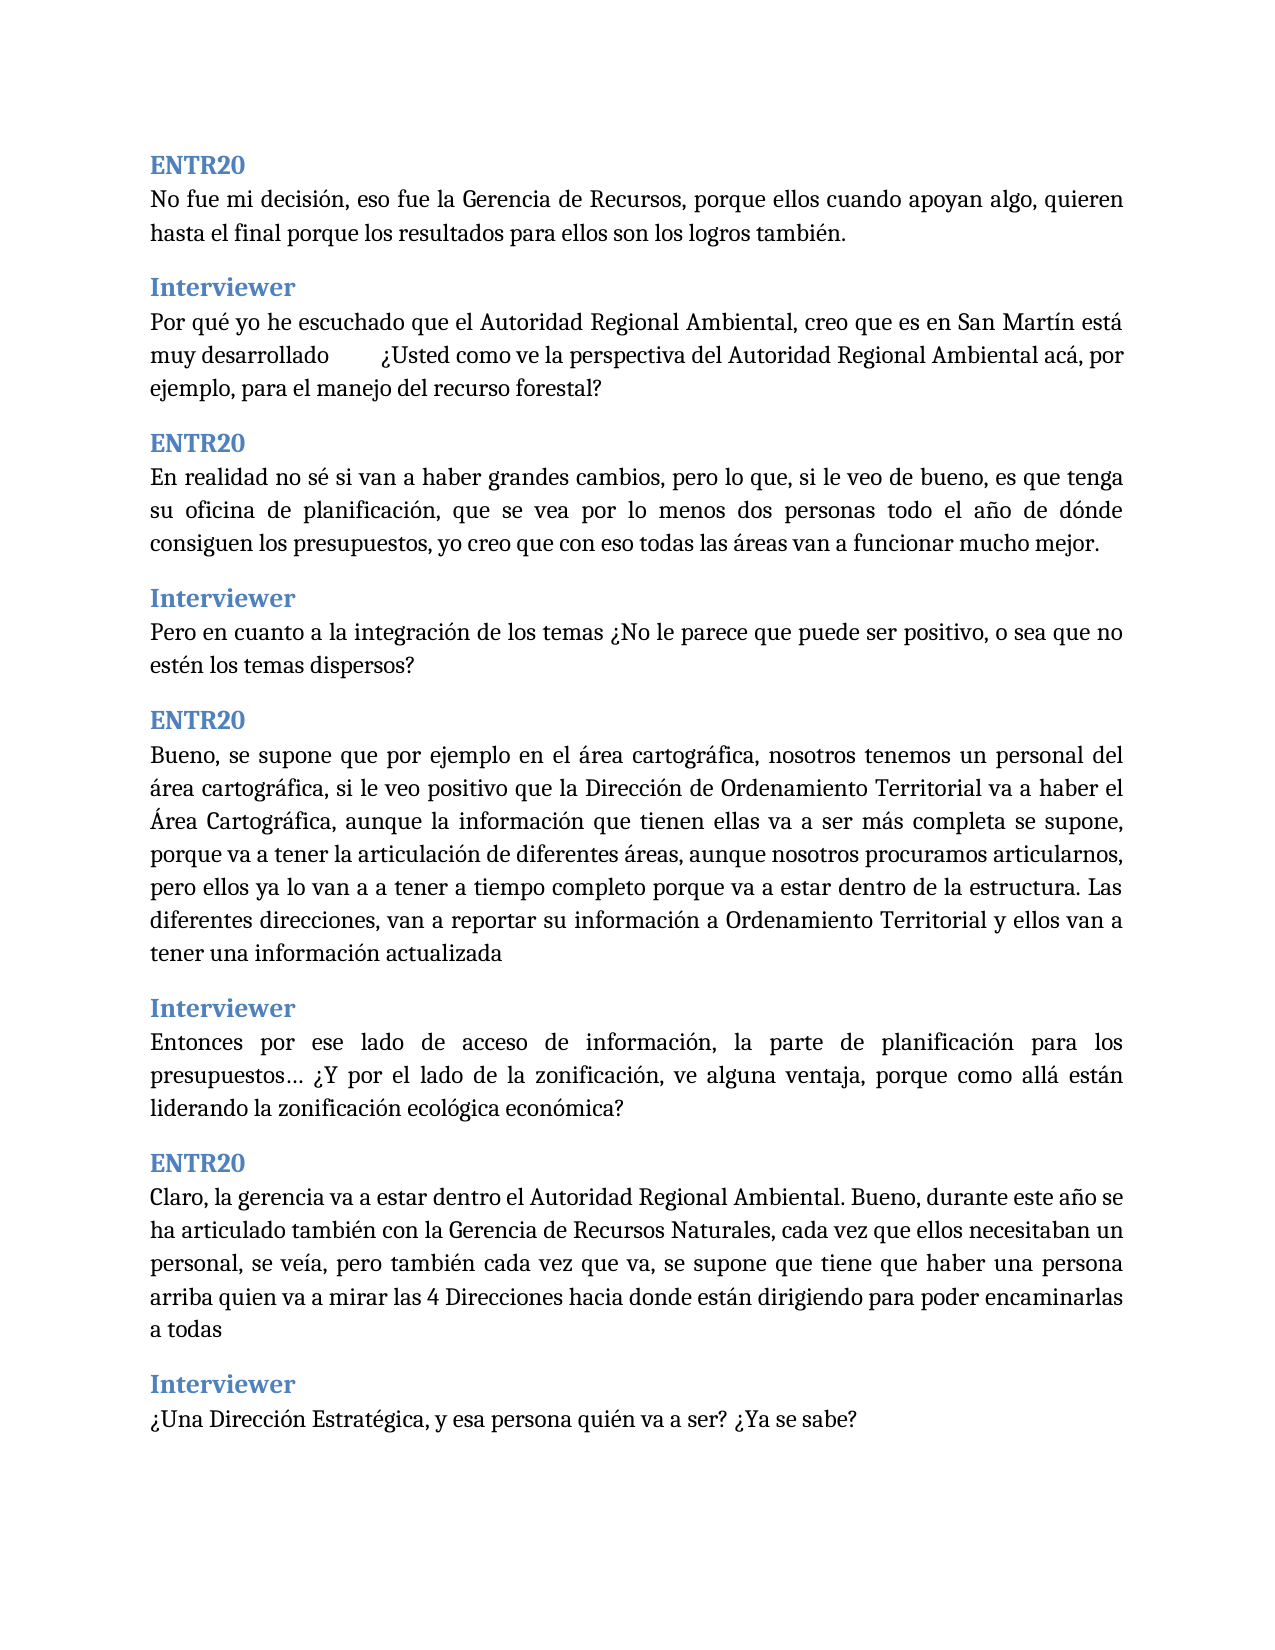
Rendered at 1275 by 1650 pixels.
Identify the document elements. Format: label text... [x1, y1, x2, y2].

text ENTR20 Bueno, se supone que por ejemplo en el área cartográfica, nosotros tenemos un personal del área cartográfica, si le veo positivo que la Dirección de Ordenamiento Territorial va a haber el Área Cartográfica, aunque la información que tienen ellas va a ser más completa se supone, porque va a tener la articulación de diferentes áreas, aunque nosotros procuramos articularnos, pero ellos ya lo van a a tener a tiempo completo porque va a estar dentro de la estructura. Las diferentes direcciones, van a reportar su información a Ordenamiento Territorial y ellos van a tener una información actualizada [150, 705, 1125, 967]
text ENTR20 En realidad no sé si van a haber grandes cambios, pero lo que, si le veo de bueno, es que tenga su oficina de planificación, que se vea por lo menos dos personas todo el año de dónde consiguen los presupuestos, yo creo que con eso todas las áreas van a funcionar mucho mejor. [150, 428, 1125, 558]
text ENTR20 No fue mi decisión, eso fue la Gerencia de Recursos, porque ellos cuando apoyan algo, quieren hasta el final porque los resultados para ellos son los logros también. [150, 150, 1125, 247]
text Interviewer Por qué yo he escuchado que el Autoridad Regional Ambiental, creo que es en San Martín está muy desarrollado ¿Usted como ve la perspectiva del Autoridad Regional Ambiental acá, por ejemplo, para el manejo del recurso forestal? [150, 272, 1125, 402]
text Interviewer Entonces por ese lado de acceso de información, la parte de planificación para los presupuestos… ¿Y por el lado de la zonificación, ve alguna ventaja, porque como allá están liderando la zonificación ecológica económica? [150, 993, 1125, 1123]
text Interviewer ¿Una Dirección Estratégica, y esa persona quién va a ser? ¿Ya se sabe? [150, 1369, 1125, 1433]
text Interviewer Pero en cuanto a la integración de los temas ¿No le parece que puede ser positivo, o sea que no estén los temas dispersos? [150, 583, 1125, 680]
text ENTR20 Claro, la gerencia va a estar dentro el Autoridad Regional Ambiental. Bueno, durante este año se ha articulado también con la Gerencia de Recursos Naturales, cada vez que ellos necesitaban un personal, se veía, pero también cada vez que va, se supone que tiene que haber una persona arriba quien va a mirar las 4 Direcciones hacia donde están dirigiendo para poder encaminarlas a todas [150, 1148, 1125, 1344]
